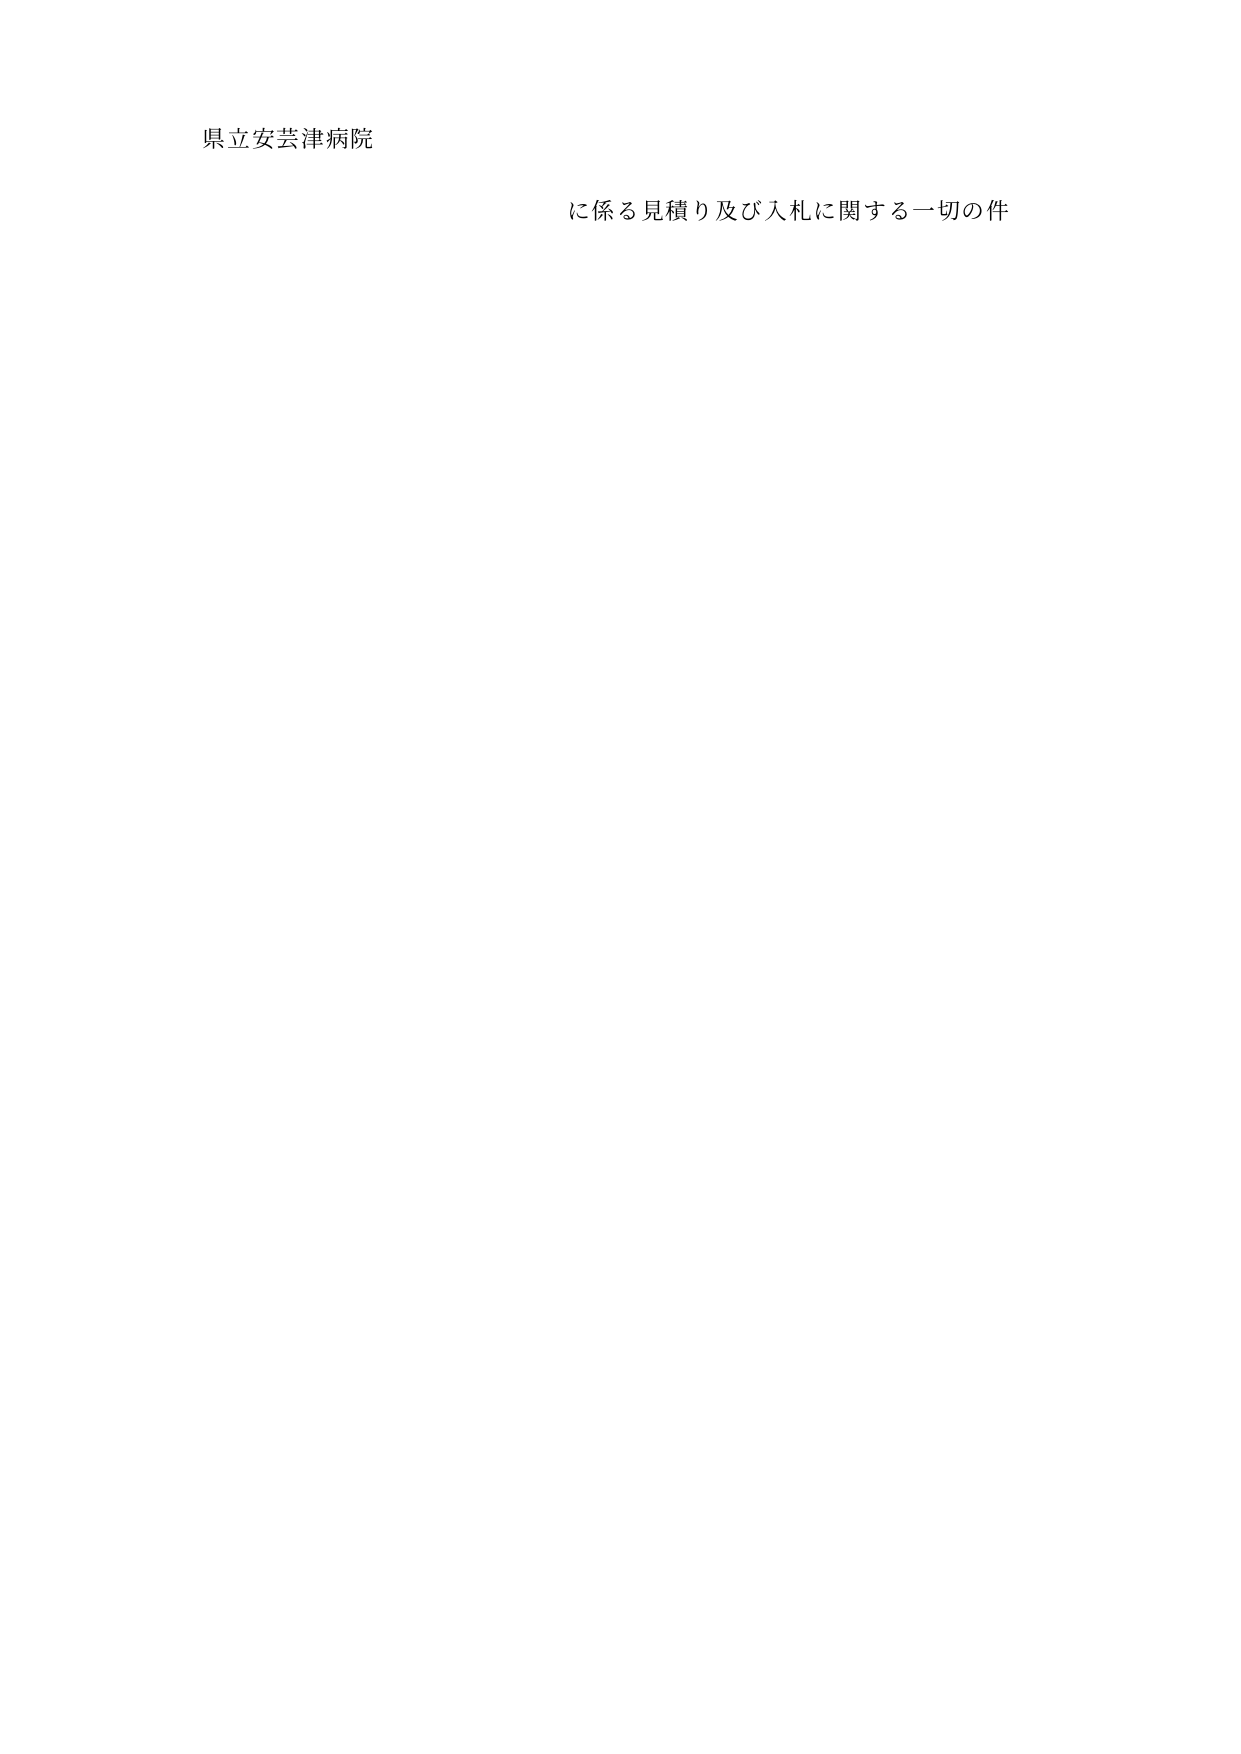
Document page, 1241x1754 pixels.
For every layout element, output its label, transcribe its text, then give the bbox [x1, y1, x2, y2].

text に係る見積り及び入札に関する一切の件 [148, 192, 1092, 228]
text 県立安芸津病院 [148, 119, 1092, 155]
